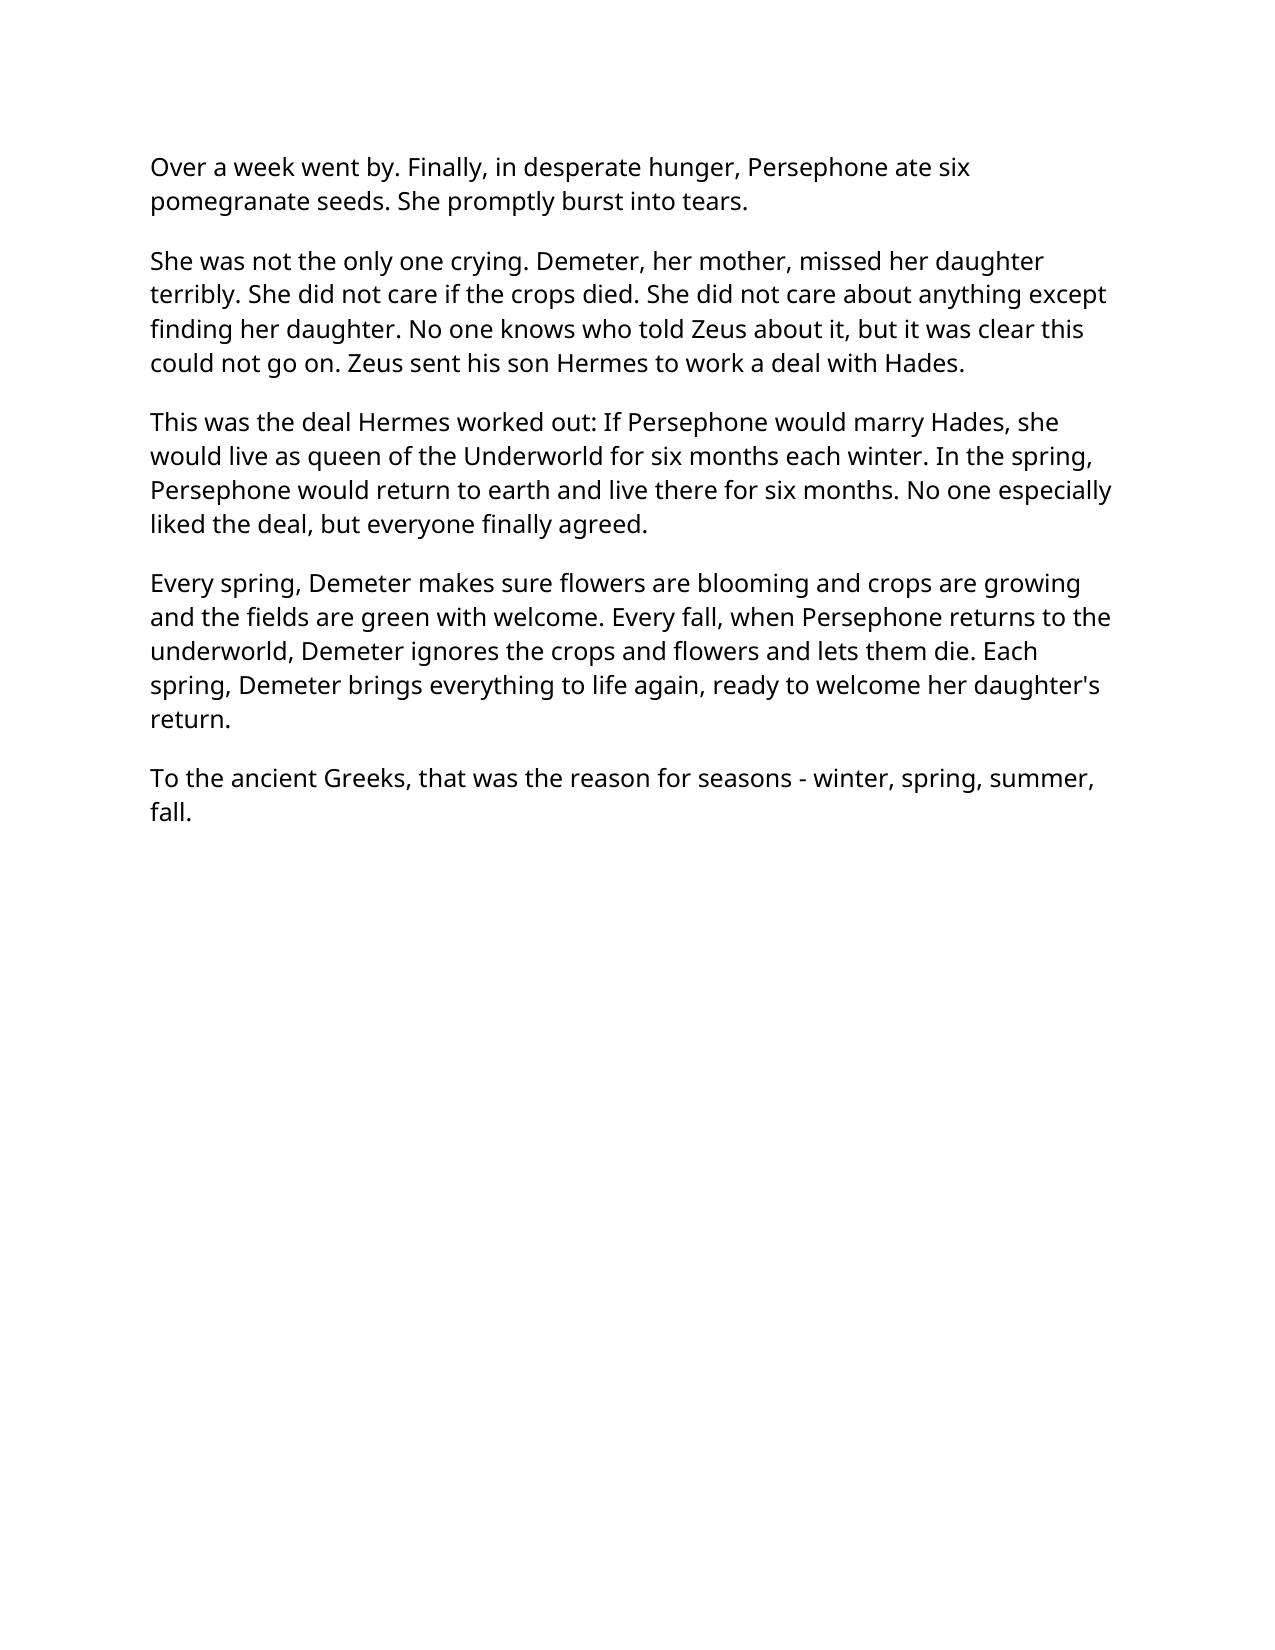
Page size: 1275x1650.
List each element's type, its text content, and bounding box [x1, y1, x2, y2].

text Every spring, Demeter makes sure flowers are blooming and crops are growing and the fields are green with welcome. Every fall, when Persephone returns to the underworld, Demeter ignores the crops and flowers and lets them die. Each spring, Demeter brings everything to life again, ready to welcome her daughter's return. [150, 566, 1125, 736]
text To the ancient Greeks, that was the reason for seasons - winter, spring, summer, fall. [150, 761, 1125, 829]
text She was not the only one crying. Demeter, her mother, missed her daughter terribly. She did not care if the crops died. She did not care about anything except finding her daughter. No one knows who told Zeus about it, but it was clear this could not go on. Zeus sent his son Hermes to work a deal with Hades. [150, 243, 1125, 379]
text Over a week went by. Finally, in desperate hunger, Persephone ate six pomegranate seeds. She promptly burst into tears. [150, 150, 1125, 218]
text This was the deal Hermes worked out: If Persephone would marry Hades, she would live as queen of the Underworld for six months each winter. In the spring, Persephone would return to earth and live there for six months. No one especially liked the deal, but everyone finally agreed. [150, 404, 1125, 541]
